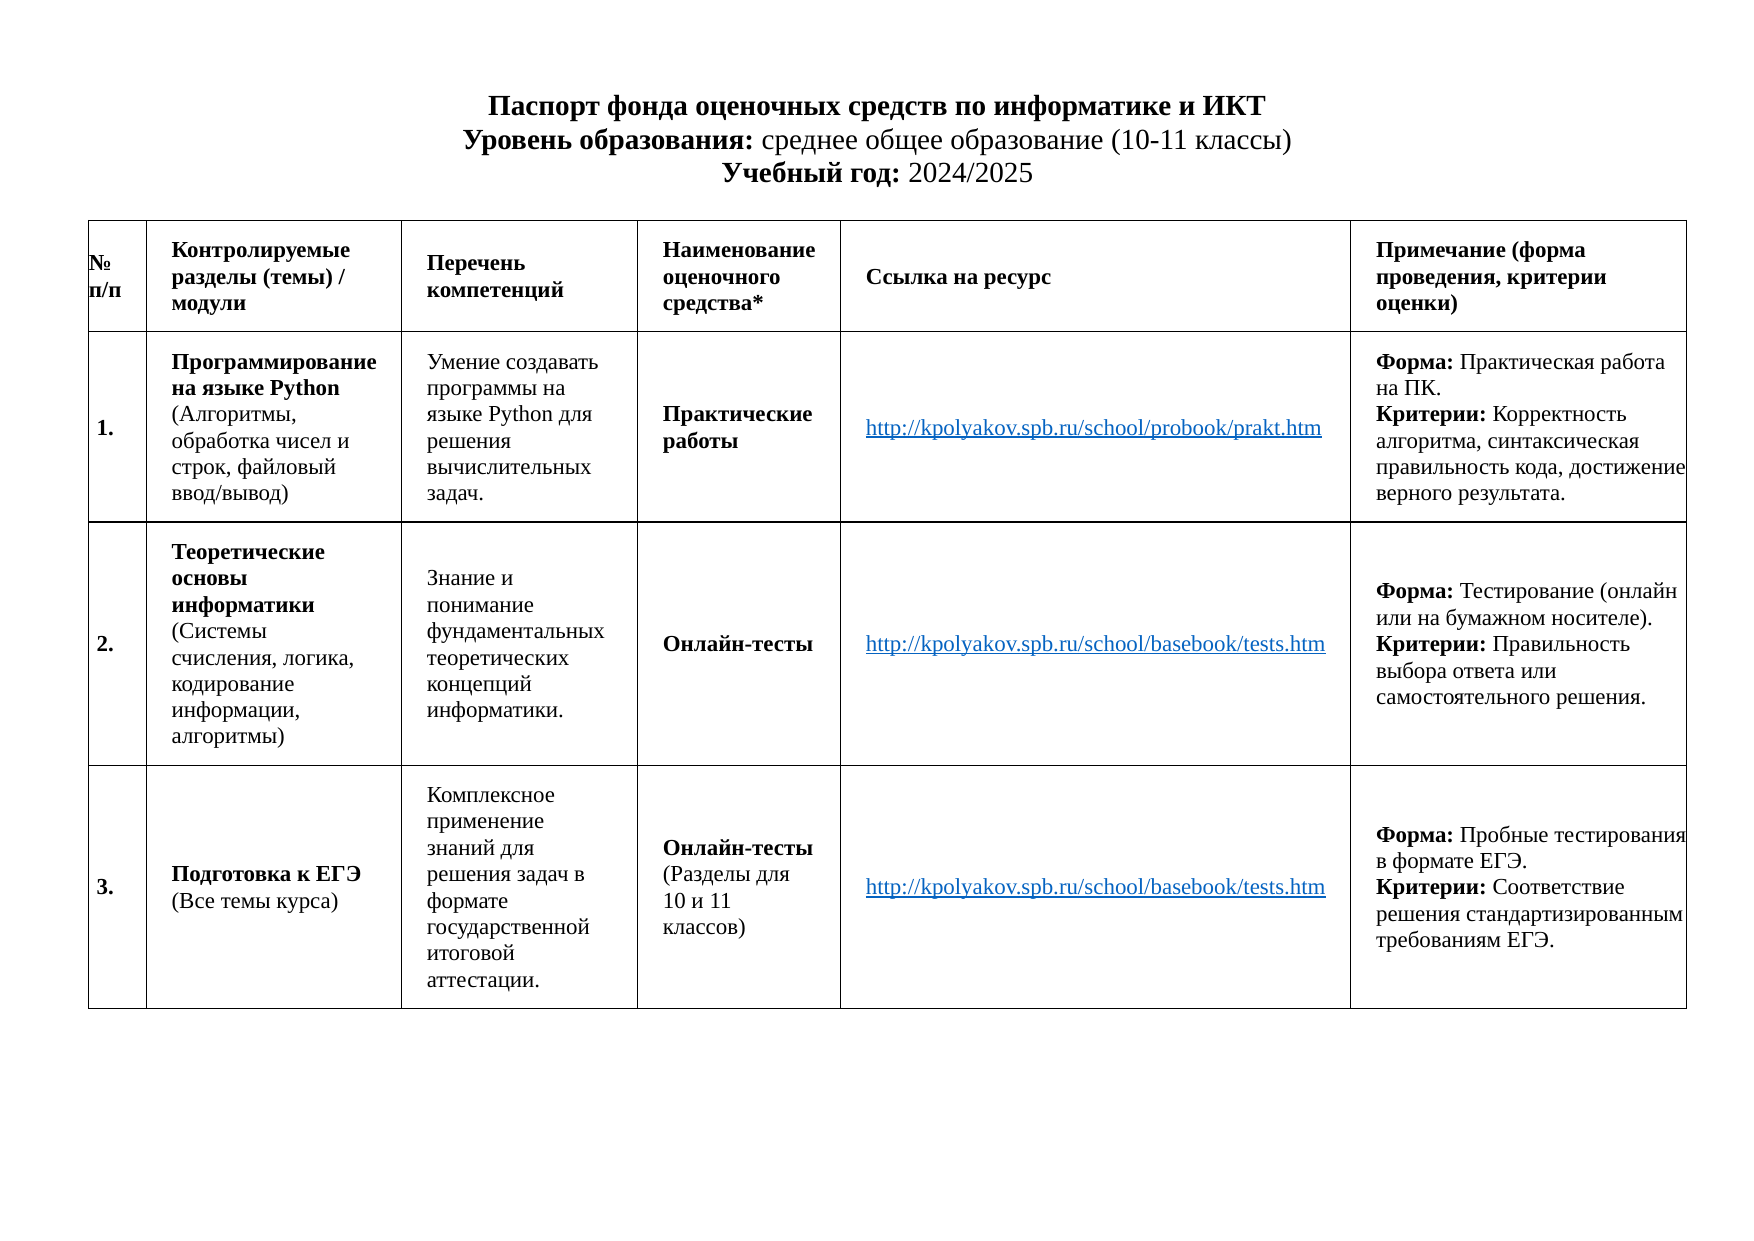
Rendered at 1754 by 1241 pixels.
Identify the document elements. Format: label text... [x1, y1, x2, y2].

table_cell 1. [89, 332, 146, 521]
text Паспорт фонда оценочных средств по информатике и ИКТ [118, 88, 1636, 122]
table_cell Онлайн-тесты [638, 523, 840, 764]
table_cell Программирование на языке Python (Алгоритмы, обработка чисел и строк, файловый ввод/вывод) [147, 332, 401, 521]
table_cell http://kpolyakov.spb.ru/school/basebook/tests.htm [841, 766, 1350, 1008]
table_cell Форма: Практическая работа на ПК. Критерии: Корректность алгоритма, синтаксическая правильность кода, достижение верного результата. [1351, 332, 1686, 521]
table_header Перечень компетенций [402, 221, 637, 331]
table_cell Форма: Тестирование (онлайн или на бумажном носителе). Критерии: Правильность выбора ответа или самостоятельного решения. [1351, 523, 1686, 764]
table_cell http://kpolyakov.spb.ru/school/probook/prakt.htm [841, 332, 1350, 521]
table_cell Подготовка к ЕГЭ (Все темы курса) [147, 766, 401, 1008]
table_cell 3. [89, 766, 146, 1008]
table_cell Практические работы [638, 332, 840, 521]
table_header Контролируемые разделы (темы) / модули [147, 221, 401, 331]
table_cell 2. [89, 523, 146, 764]
table_cell http://kpolyakov.spb.ru/school/basebook/tests.htm [841, 523, 1350, 764]
table_cell Онлайн-тесты (Разделы для 10 и 11 классов) [638, 766, 840, 1008]
table_cell Знание и понимание фундаментальных теоретических концепций информатики. [402, 523, 637, 764]
table_cell Умение создавать программы на языке Python для решения вычислительных задач. [402, 332, 637, 521]
table_cell Комплексное применение знаний для решения задач в формате государственной итоговой аттестации. [402, 766, 637, 1008]
table_cell Форма: Пробные тестирования в формате ЕГЭ. Критерии: Соответствие решения стандартизированным требованиям ЕГЭ. [1351, 766, 1686, 1008]
text Уровень образования: среднее общее образование (10-11 классы) Учебный год: 2024/2025 [118, 122, 1636, 189]
table_cell Теоретические основы информатики (Системы счисления, логика, кодирование информации, алгоритмы) [147, 523, 401, 764]
table_header Наименование оценочного средства* [638, 221, 840, 331]
table_header № п/п [89, 221, 146, 331]
table_header Примечание (форма проведения, критерии оценки) [1351, 221, 1686, 331]
table_header Ссылка на ресурс [841, 221, 1350, 331]
